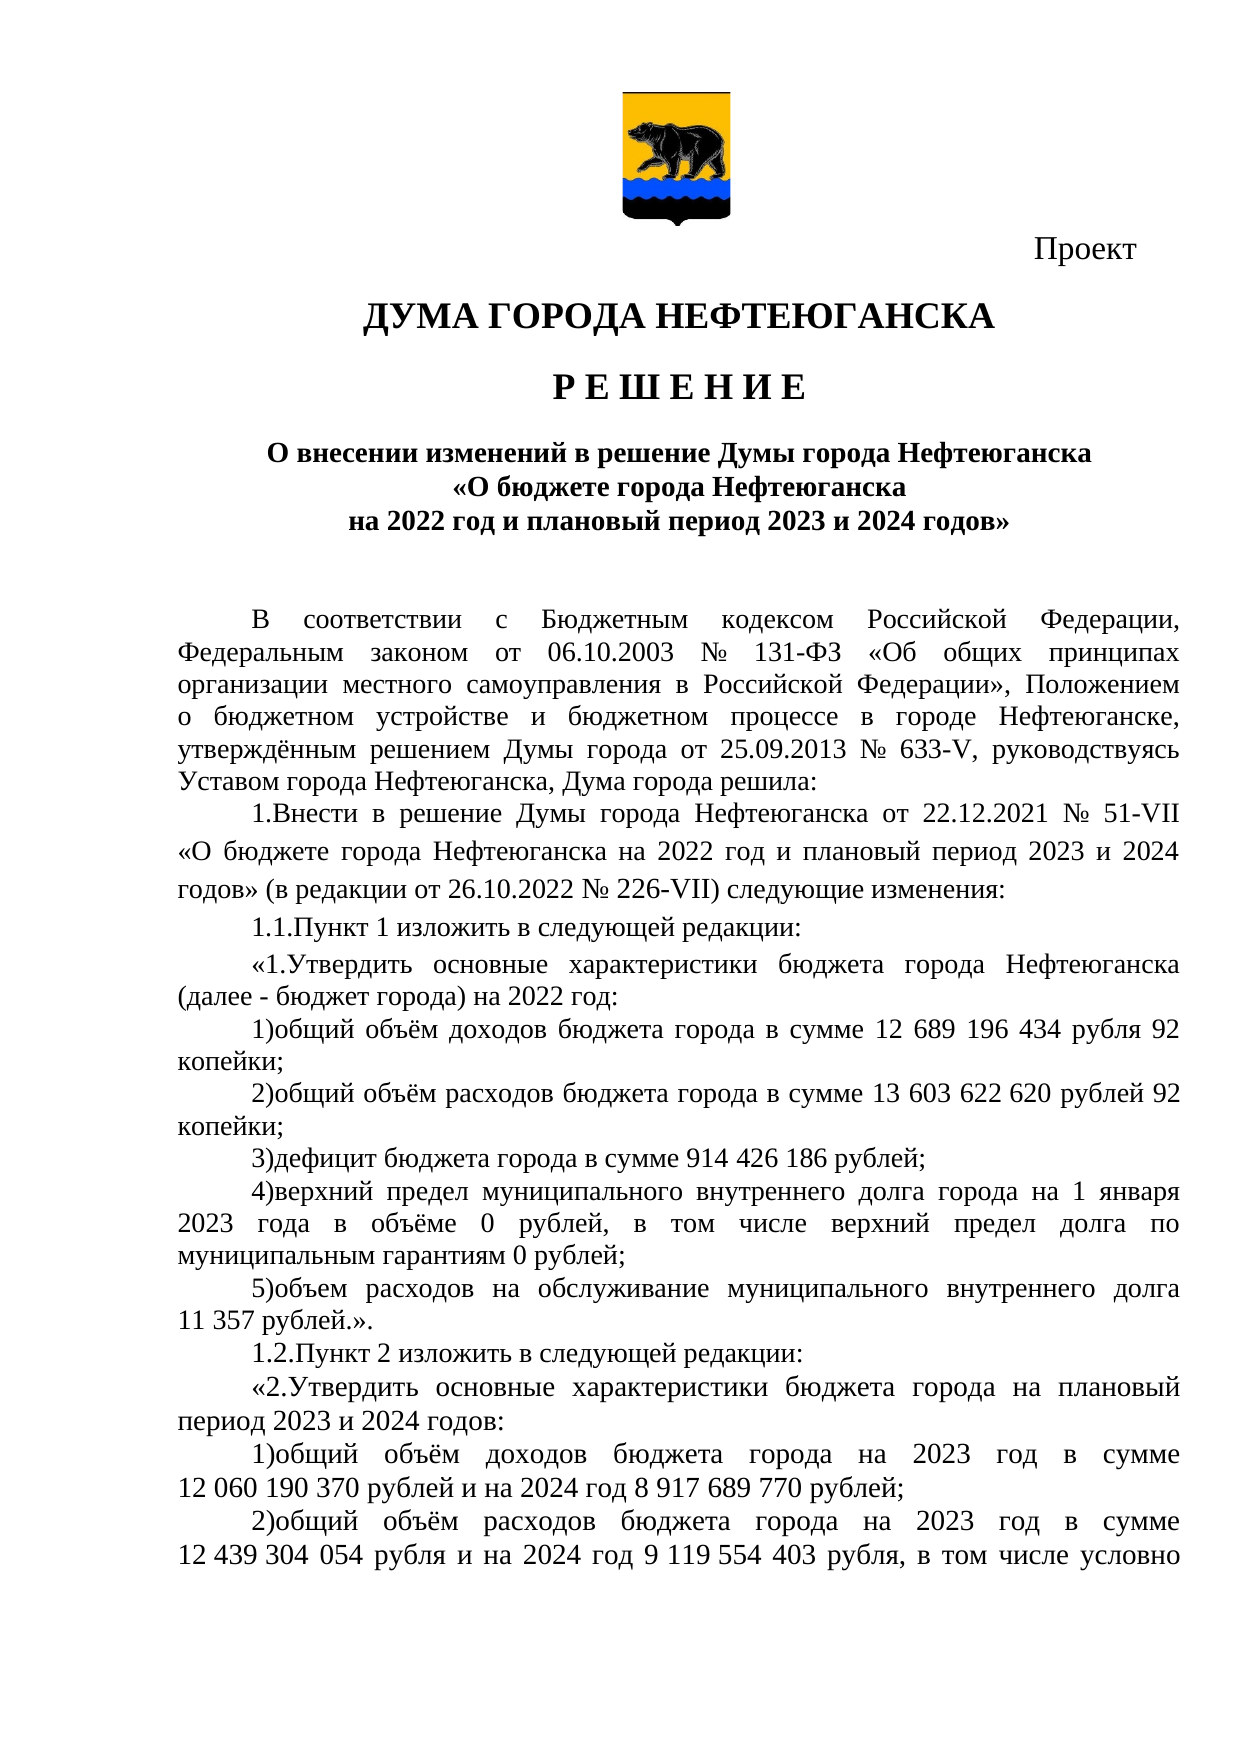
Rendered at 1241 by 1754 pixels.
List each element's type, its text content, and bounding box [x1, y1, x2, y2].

text 1.2.Пункт 2 изложить в следующей редакции: [177, 1336, 1181, 1369]
text 1)общий объём доходов бюджета города на 2023 год в сумме 12 060 190 370 рублей и на 2024 год 8 917 689 770 рублей; [177, 1436, 1181, 1503]
picture [621, 92, 731, 224]
text 2)общий объём расходов бюджета города в сумме 13 603 622 620 рублей 92 копейки; [177, 1076, 1181, 1141]
text 1.Внести в решение Думы города Нефтеюганска от 22.12.2021 № 51-VII «О бюджете города Нефтеюганска на 2022 год и плановый период 2023 и 2024 годов» (в редакции от 26.10.2022 № 226-VII) следующие изменения: [177, 797, 1181, 905]
text 5)объем расходов на обслуживание муниципального внутреннего долга 11 357 рублей.». [177, 1271, 1181, 1336]
text «О бюджете города Нефтеюганска [177, 469, 1181, 503]
text 3)дефицит бюджета города в сумме 914 426 186 рублей; [177, 1141, 1181, 1174]
text Проект [177, 228, 1181, 267]
text О внесении изменений в решение Думы города Нефтеюганска [177, 436, 1181, 469]
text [177, 1503, 1181, 1570]
text 1)общий объём доходов бюджета города в сумме 12 689 196 434 рубля 92 копейки; [177, 1012, 1181, 1076]
text 4)верхний предел муниципального внутреннего долга города на 1 января 2023 года в объёме 0 рублей, в том числе верхний предел долга по муниципальным гарантиям 0 рублей; [177, 1174, 1181, 1271]
text 1.1.Пункт 1 изложить в следующей редакции: [177, 910, 1181, 942]
text Р Е Ш Е Н И Е [177, 364, 1181, 408]
text «2.Утвердить основные характеристики бюджета города на плановый период 2023 и 2024 годов: [177, 1369, 1181, 1436]
text «1.Утвердить основные характеристики бюджета города Нефтеюганска (далее - бюджет города) на 2022 год: [177, 947, 1181, 1012]
text ДУМА ГОРОДА НЕФТЕЮГАНСКА [177, 293, 1181, 336]
text В соответствии с Бюджетным кодексом Российской Федерации, Федеральным законом от 06.10.2003 № 131-ФЗ «Об общих принципах организации местного самоуправления в Российской Федерации», Положением о бюджетном устройстве и бюджетном процессе в городе Нефтеюганске, утверждённым решением Думы города от 25.09.2013 № 633-V, руководствуясь Уставом города Нефтеюганска, Дума города решила: [177, 602, 1181, 797]
text на 2022 год и плановый период 2023 и 2024 годов» [177, 503, 1181, 536]
